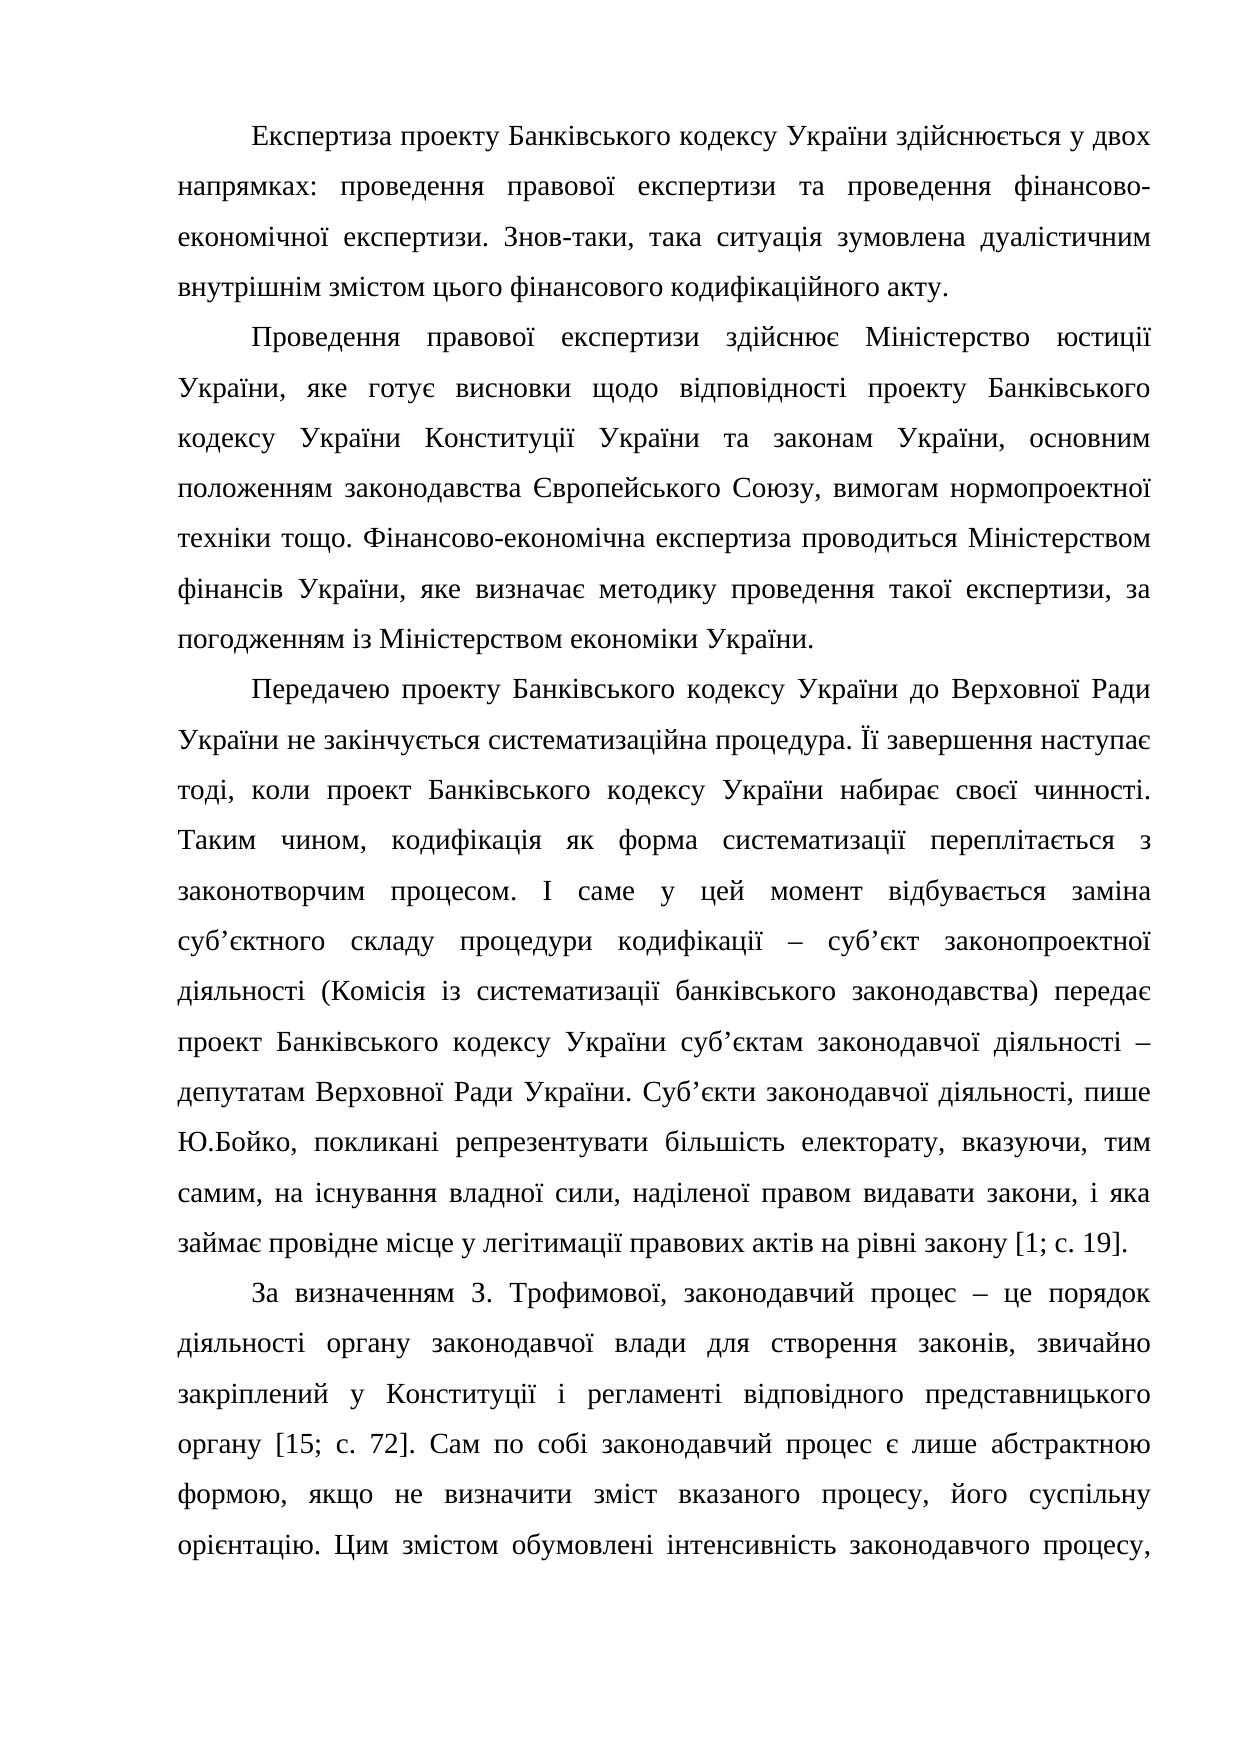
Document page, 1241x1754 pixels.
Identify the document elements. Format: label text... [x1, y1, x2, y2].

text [177, 1275, 1152, 1560]
text Передачею проекту Банківського кодексу України до Верховної Ради України не закінчується систематизаційна процедура. Її завершення наступає тоді, коли проект Банківського кодексу України набирає своєї чинності. Таким чином, кодифікація як форма систематизації переплітається з законотворчим процесом. І саме у цей момент відбувається заміна суб’єктного складу процедури кодифікації – суб’єкт законопроектної діяльності (Комісія із систематизації банківського законодавства) передає проект Банківського кодексу України суб’єктам законодавчої діяльності – депутатам Верховної Ради України. Суб’єкти законодавчої діяльності, пише Ю.Бойко, покликані репрезентувати більшість електорату, вказуючи, тим самим, на існування владної сили, наділеної правом видавати закони, і яка займає провідне місце у легітимації правових актів на рівні закону [1; с. 19]. [177, 672, 1152, 1258]
text Проведення правової експертизи здійснює Міністерство юстиції України, яке готує висновки щодо відповідності проекту Банківського кодексу України Конституції України та законам України, основним положенням законодавства Європейського Союзу, вимогам нормопроектної техніки тощо. Фінансово-економічна експертиза проводиться Міністерством фінансів України, яке визначає методику проведення такої експертизи, за погодженням із Міністерством економіки України. [177, 319, 1152, 655]
text Експертиза проекту Банківського кодексу України здійснюється у двох напрямках: проведення правової експертизи та проведення фінансово-економічної експертизи. Знов-таки, така ситуація зумовлена дуалістичним внутрішнім змістом цього фінансового кодифікаційного акту. [177, 118, 1152, 303]
